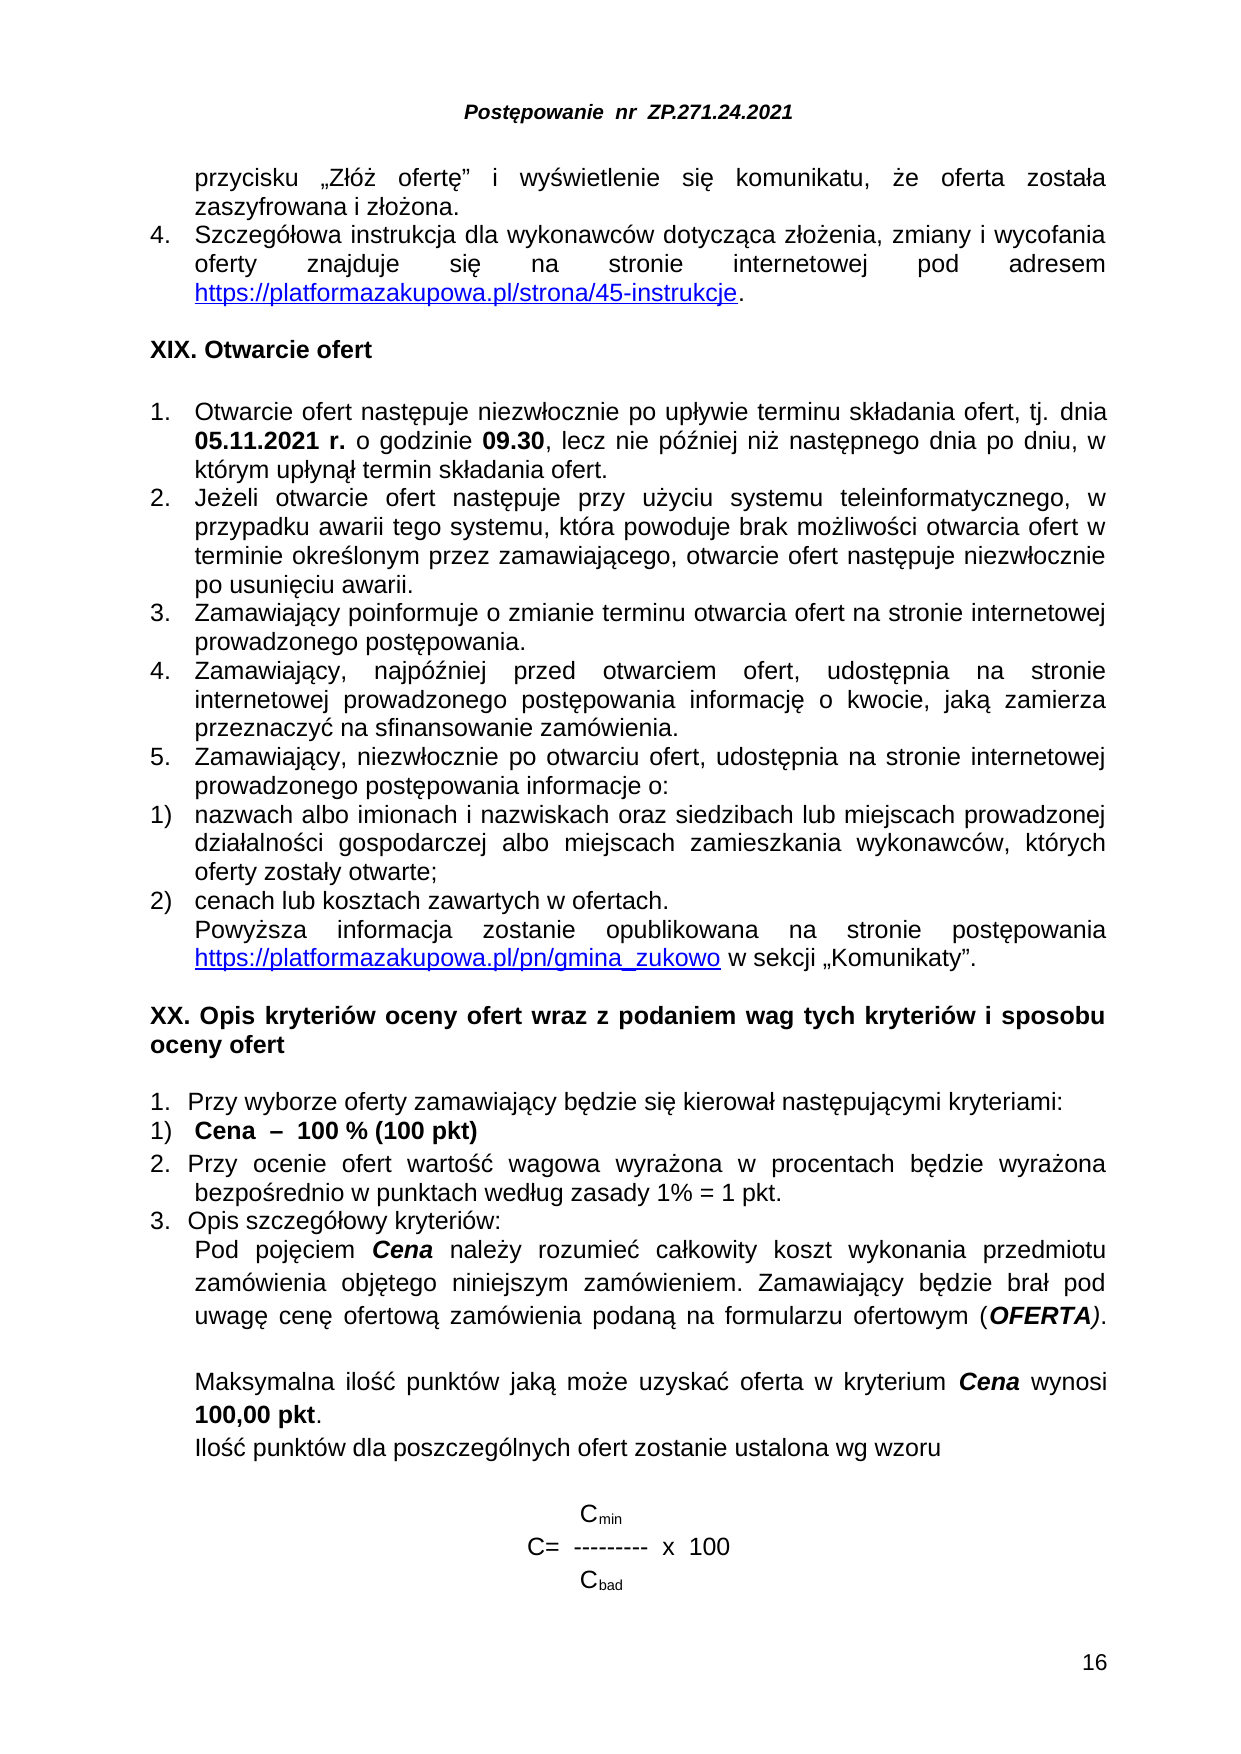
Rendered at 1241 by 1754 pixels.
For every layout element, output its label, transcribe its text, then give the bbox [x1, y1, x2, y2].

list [150, 163, 1107, 220]
list Szczegółowa instrukcja dla wykonawców dotycząca złożenia, zmiany i wycofania oferty znajduje się na stronie internetowej pod adresem https://platformazakupowa.pl/strona/45-instrukcje. [150, 220, 1107, 307]
text Ilość punktów dla poszczególnych ofert zostanie ustalona wg wzoru [150, 1433, 1107, 1462]
text Powyższa informacja zostanie opublikowana na stronie postępowania https://platformazakupowa.pl/pn/gmina_zukowo w sekcji „Komunikaty”. [194, 914, 1107, 972]
list cenach lub kosztach zawartych w ofertach. [150, 886, 1107, 914]
list Przy ocenie ofert wartość wagowa wyrażona w procentach będzie wyrażona bezpośrednio w punktach według zasady 1% = 1 pkt. [150, 1149, 1107, 1206]
list Przy wyborze oferty zamawiający będzie się kierował następującymi kryteriami: [150, 1087, 1107, 1116]
list Zamawiający, niezwłocznie po otwarciu ofert, udostępnia na stronie internetowej prowadzonego postępowania informacje o: [150, 742, 1107, 799]
text Pod pojęciem Cena należy rozumieć całkowity koszt wykonania przedmiotu zamówienia objętego niniejszym zamówieniem. Zamawiający będzie brał pod uwagę cenę ofertową zamówienia podaną na formularzu ofertowym (OFERTA). [150, 1235, 1107, 1363]
list Opis szczegółowy kryteriów: [150, 1206, 1107, 1235]
list Zamawiający, najpóźniej przed otwarciem ofert, udostępnia na stronie internetowej prowadzonego postępowania informację o kwocie, jaką zamierza przeznaczyć na sfinansowanie zamówienia. [150, 656, 1107, 742]
text Maksymalna ilość punktów jaką może uzyskać oferta w kryterium Cena wynosi 100,00 pkt. [150, 1367, 1107, 1429]
text 1) Cena – 100 % (100 pkt) [150, 1116, 1107, 1144]
list Jeżeli otwarcie ofert następuje przy użyciu systemu teleinformatycznego, w przypadku awarii tego systemu, która powoduje brak możliwości otwarcia ofert w terminie określonym przez zamawiającego, otwarcie ofert następuje niezwłocznie po usunięciu awarii. [150, 483, 1107, 598]
text Cbad [150, 1565, 1107, 1594]
text C= --------- x 100 [150, 1532, 1107, 1561]
subtitle XIX. Otwarcie ofert [150, 335, 1107, 364]
text Cmin [150, 1499, 1107, 1528]
list nazwach albo imionach i nazwiskach oraz siedzibach lub miejscach prowadzonej działalności gospodarczej albo miejscach zamieszkania wykonawców, których oferty zostały otwarte; [150, 799, 1107, 886]
subtitle XX. Opis kryteriów oceny ofert wraz z podaniem wag tych kryteriów i sposobu oceny ofert [150, 1001, 1107, 1058]
list Zamawiający poinformuje o zmianie terminu otwarcia ofert na stronie internetowej prowadzonego postępowania. [150, 598, 1107, 656]
list Otwarcie ofert następuje niezwłocznie po upływie terminu składania ofert, tj. dnia 05.11.2021 r. o godzinie 09.30, lecz nie później niż następnego dnia po dniu, w którym upłynął termin składania ofert. [150, 397, 1107, 483]
